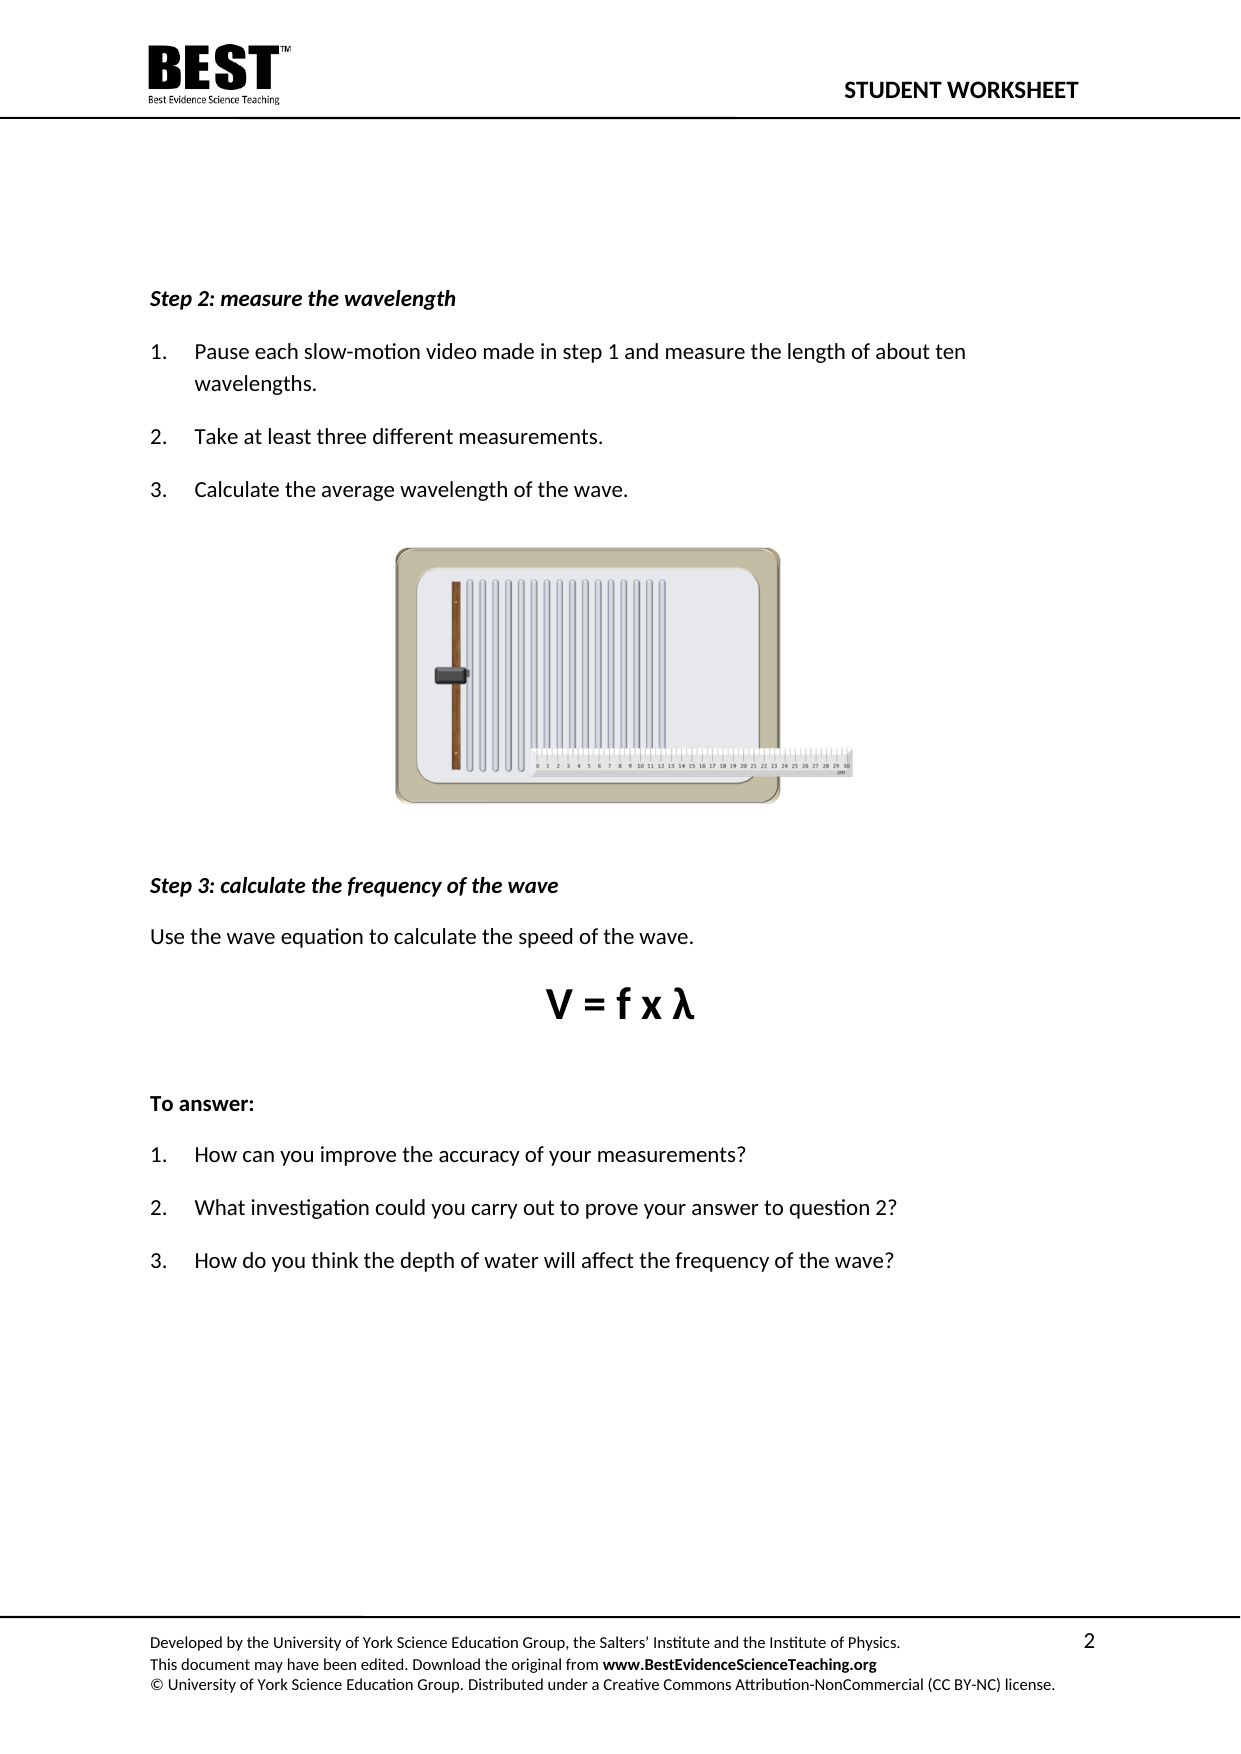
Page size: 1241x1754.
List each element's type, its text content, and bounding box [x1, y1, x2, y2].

text V = f x λ [150, 975, 1090, 1031]
list Pause each slow-motion video made in step 1 and measure the length of about ten wavelengths. [150, 337, 1095, 397]
text Step 2: measure the wavelength [150, 284, 1095, 312]
text To answer: [150, 1089, 1090, 1117]
list How can you improve the accuracy of your measurements? [150, 1140, 1090, 1168]
list How do you think the depth of water will affect the frequency of the wave? [150, 1246, 1090, 1274]
text Step 3: calculate the frequency of the wave [150, 871, 1090, 899]
text Use the wave equation to calculate the speed of the wave. [150, 922, 1090, 950]
picture [148, 44, 291, 105]
picture [395, 547, 853, 804]
list Take at least three different measurements. [150, 422, 1095, 450]
list What investigation could you carry out to prove your answer to question 2? [150, 1193, 1090, 1221]
list Calculate the average wavelength of the wave. [150, 475, 1095, 503]
